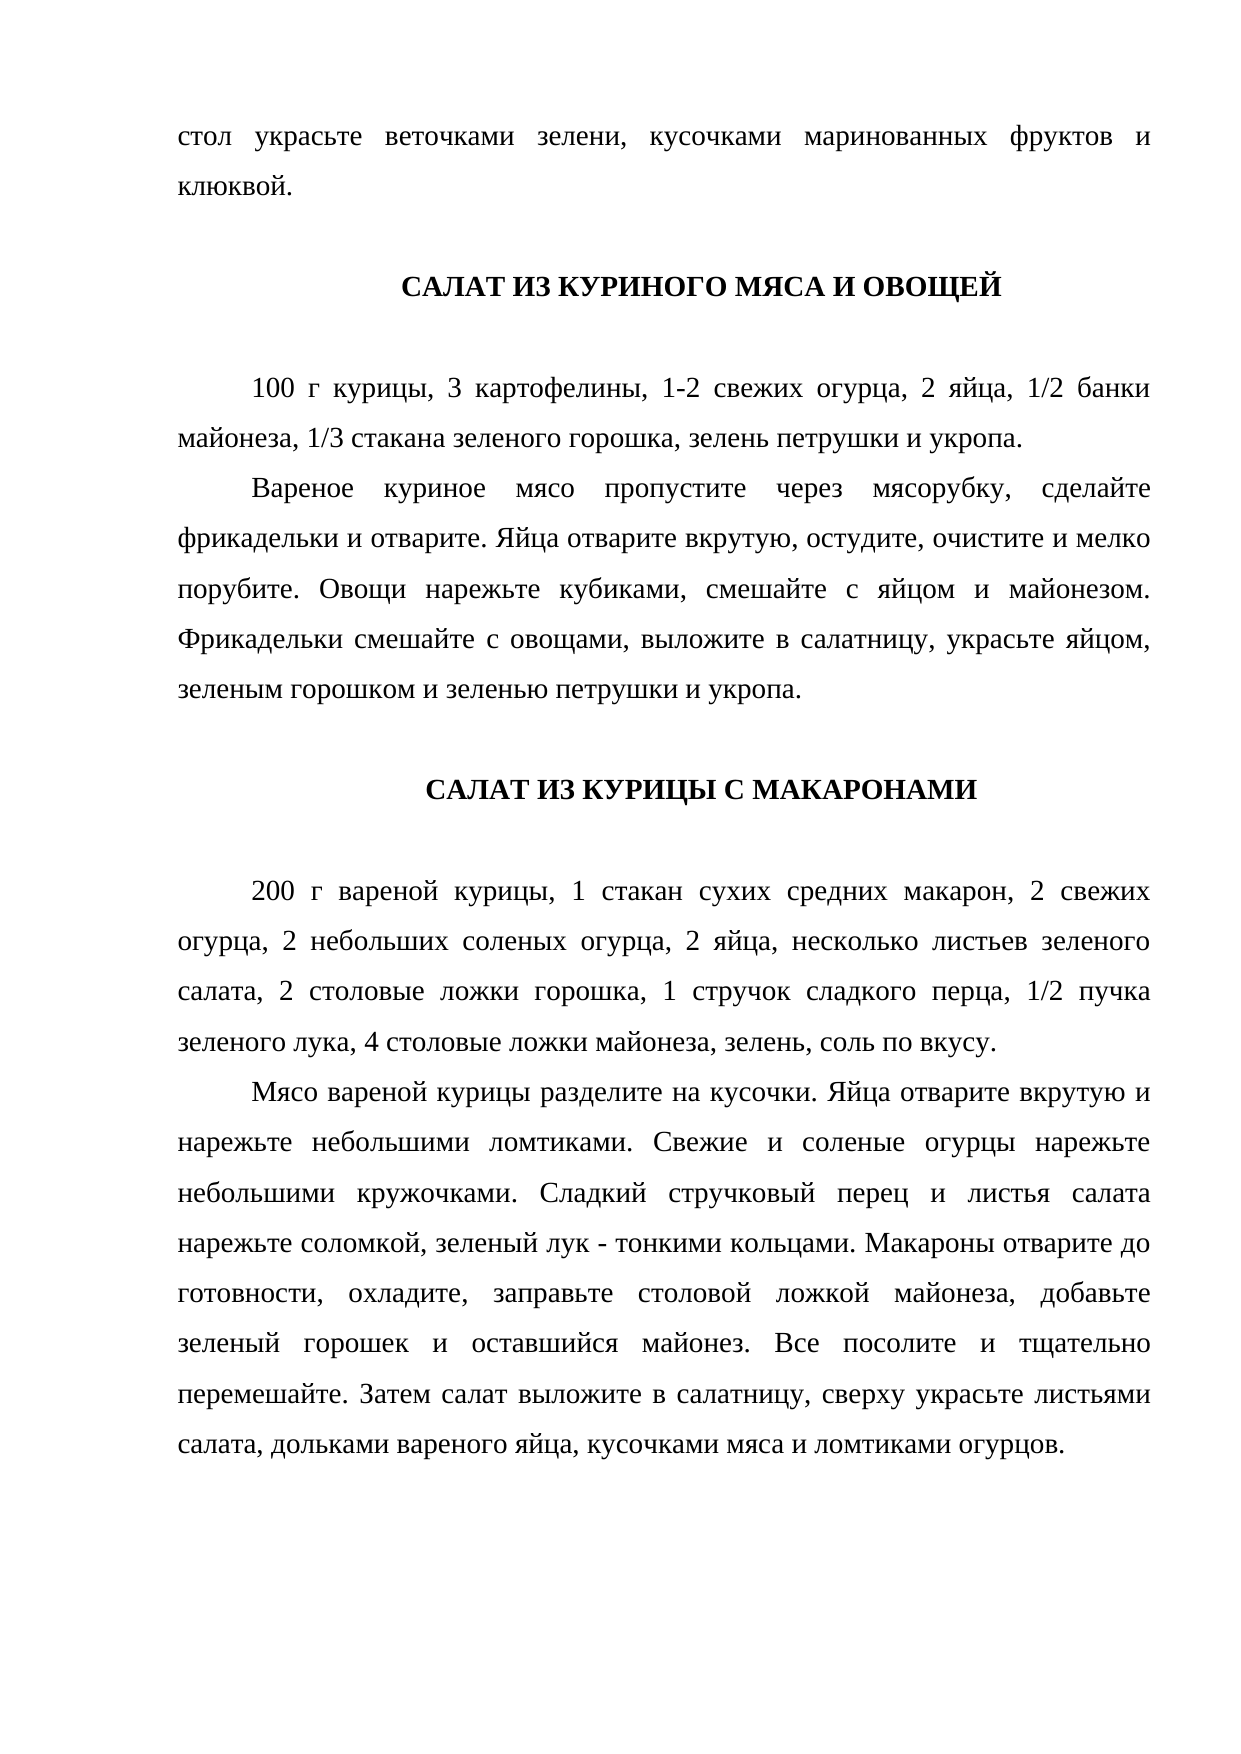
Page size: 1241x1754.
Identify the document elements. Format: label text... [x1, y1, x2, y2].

text САЛАТ ИЗ КУРИНОГО МЯСА И ОВОЩЕЙ [177, 269, 1152, 303]
text Вареное куриное мясо пропустите через мясорубку, сделайте фрикадельки и отварите. Яйца отварите вкрутую, остудите, очистите и мелко порубите. Овощи нарежьте кубиками, смешайте с яйцом и майонезом. Фрикадельки смешайте с овощами, выложите в салатницу, украсьте яйцом, зеленым горошком и зеленью петрушки и укропа. [177, 470, 1152, 705]
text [177, 118, 1152, 202]
text 100 г курицы, 3 картофелины, 1-2 свежих огурца, 2 яйца, 1/2 банки майонеза, 1/3 стакана зеленого горошка, зелень петрушки и укропа. [177, 370, 1152, 453]
text САЛАТ ИЗ КУРИЦЫ С МАКАРОНАМИ [177, 772, 1152, 806]
text 200 г вареной курицы, 1 стакан сухих средних макарон, 2 свежих огурца, 2 небольших соленых огурца, 2 яйца, несколько листьев зеленого салата, 2 столовые ложки горошка, 1 стручок сладкого перца, 1/2 пучка зеленого лука, 4 столовые ложки майонеза, зелень, соль по вкусу. [177, 873, 1152, 1057]
text Мясо вареной курицы разделите на кусочки. Яйца отварите вкрутую и нарежьте небольшими ломтиками. Свежие и соленые огурцы нарежьте небольшими кружочками. Сладкий стручковый перец и листья салата нарежьте соломкой, зеленый лук - тонкими кольцами. Макароны отварите до готовности, охладите, заправьте столовой ложкой майонеза, добавьте зеленый горошек и оставшийся майонез. Все посолите и тщательно перемешайте. Затем салат выложите в салатницу, сверху украсьте листьями салата, дольками вареного яйца, кусочками мяса и ломтиками огурцов. [177, 1074, 1152, 1460]
